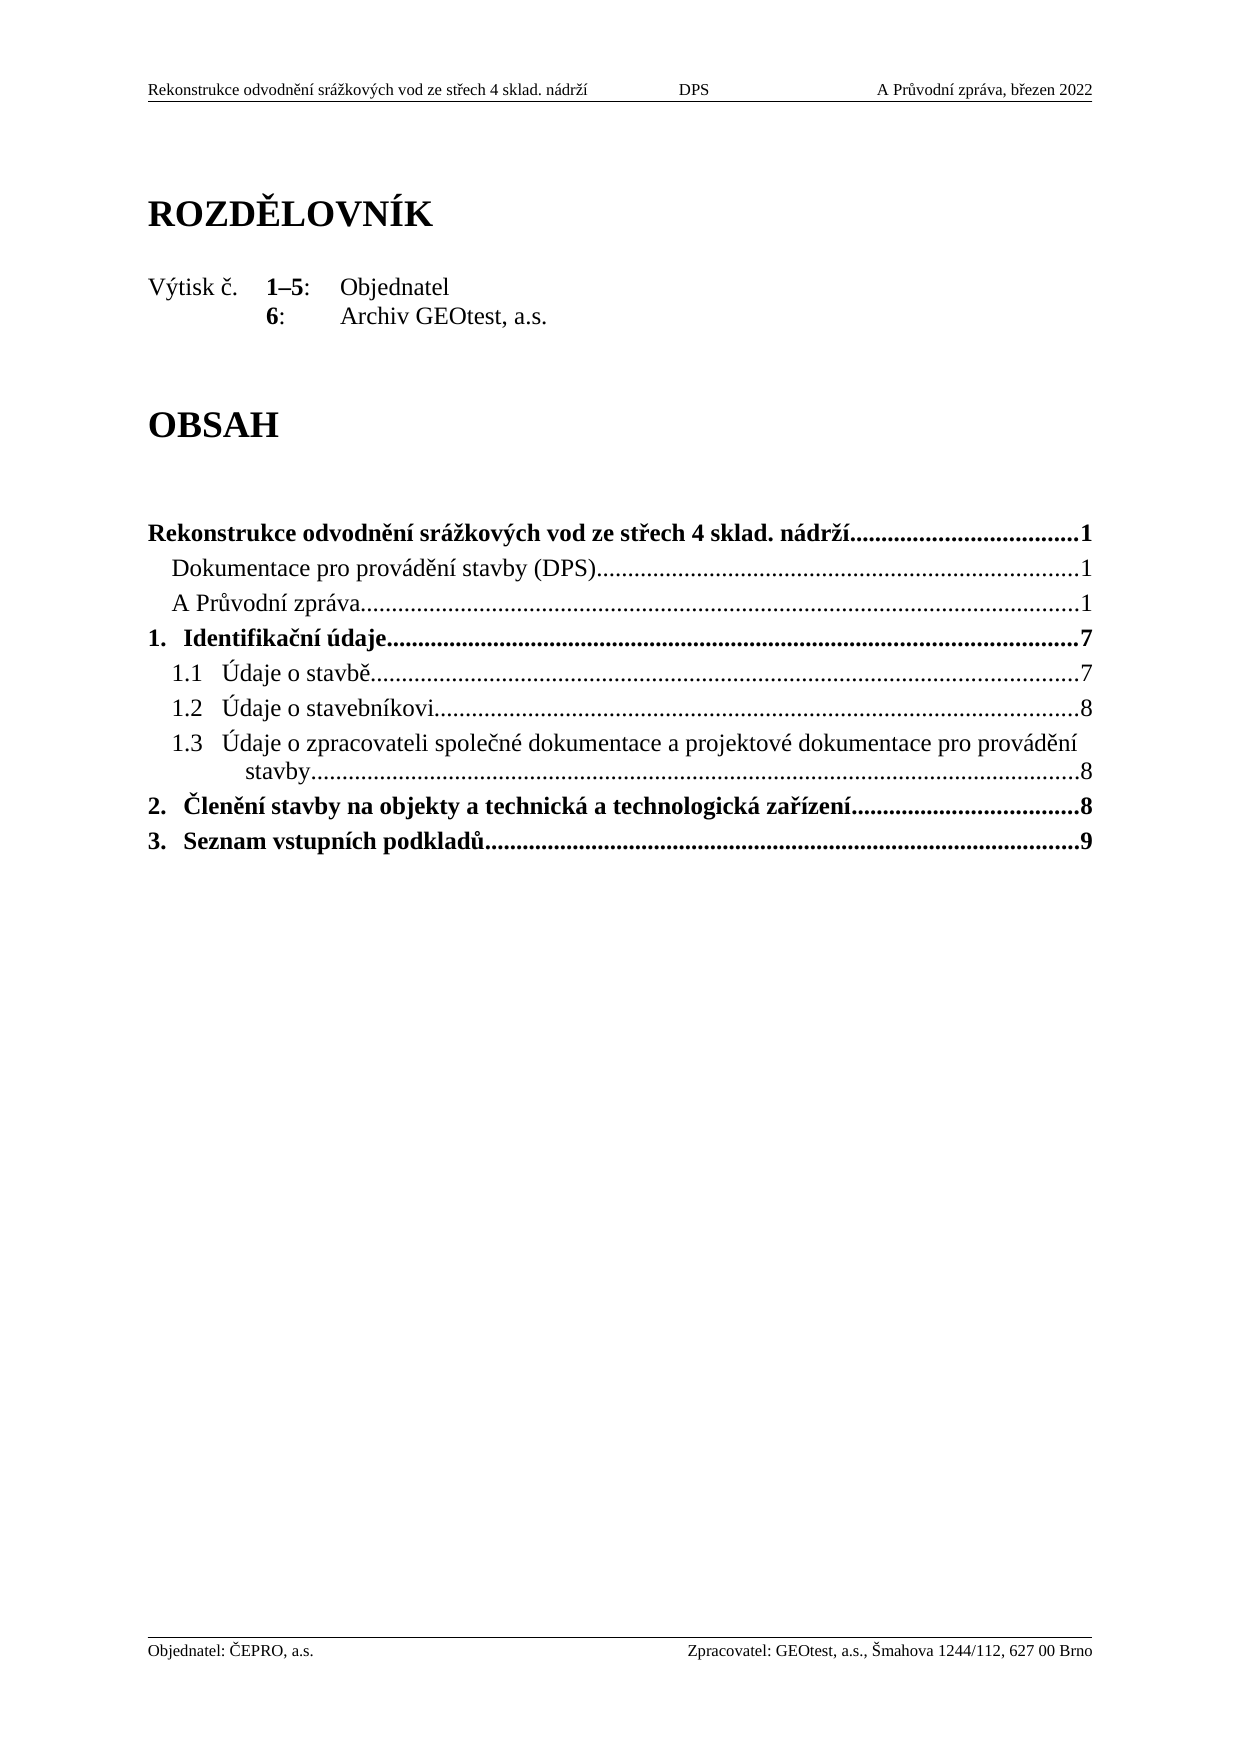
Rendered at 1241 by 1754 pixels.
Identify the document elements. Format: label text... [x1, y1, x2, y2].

text obsah [148, 402, 1092, 445]
text Výtisk č. 1–5: Objednatel 6: Archiv GEOtest, a.s. [148, 272, 1092, 358]
text rozdělovník [148, 191, 1092, 234]
